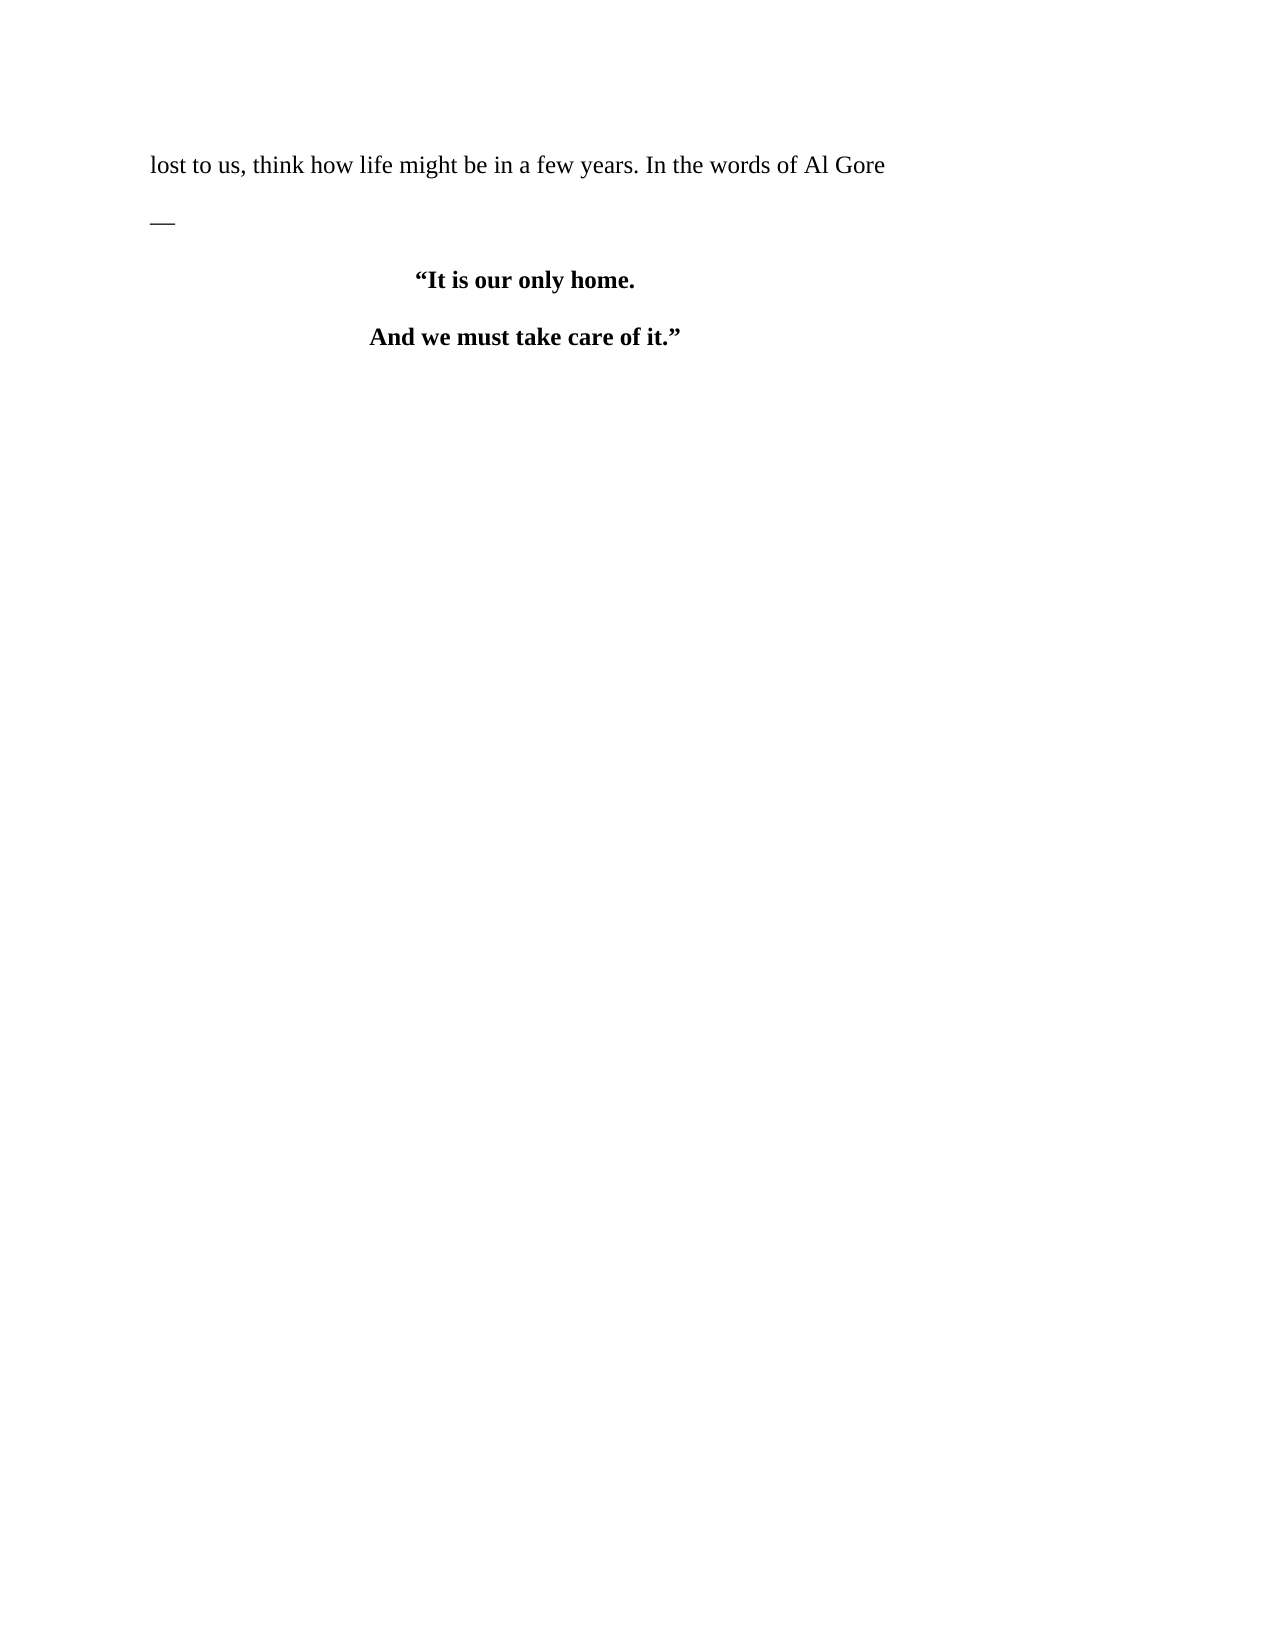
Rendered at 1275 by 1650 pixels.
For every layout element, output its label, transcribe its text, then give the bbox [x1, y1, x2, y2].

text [150, 150, 900, 236]
text “It is our only home. [150, 265, 900, 294]
text And we must take care of it.” [150, 322, 900, 351]
